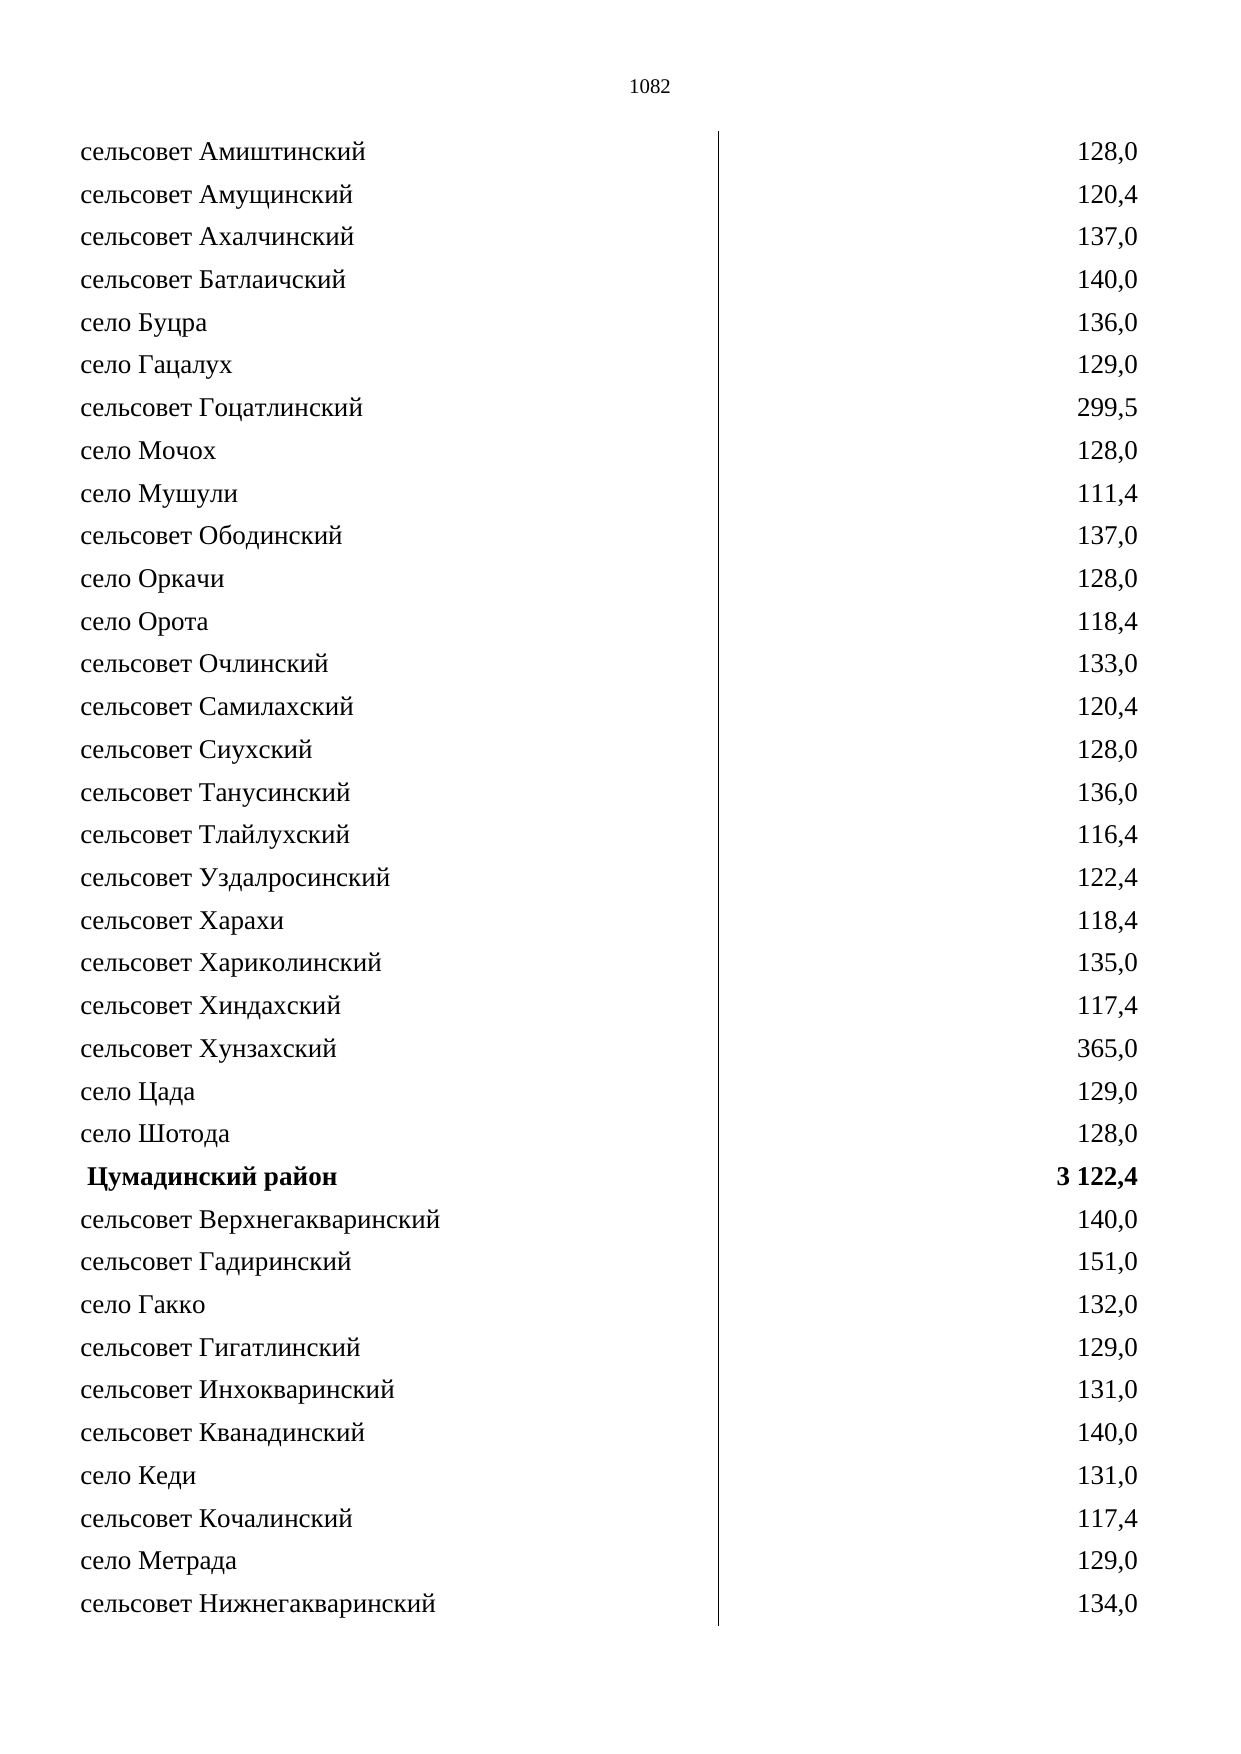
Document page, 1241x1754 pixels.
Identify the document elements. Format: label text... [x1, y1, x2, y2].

table_cell село Метрада [77, 1541, 718, 1583]
table_cell сельсовет Хунзахский [77, 1028, 718, 1071]
table_cell 118,4 [719, 900, 1141, 943]
table_cell сельсовет Ахалчинский [77, 217, 718, 259]
table_cell сельсовет Гигатлинский [77, 1327, 718, 1370]
table_cell сельсовет Самилахский [77, 687, 718, 729]
table_cell сельсовет Уздалросинский [77, 858, 718, 900]
table_cell сельсовет Очлинский [77, 644, 718, 687]
table_cell сельсовет Хиндахский [77, 986, 718, 1028]
table_cell 128,0 [719, 430, 1141, 473]
table_cell село Цада [77, 1071, 718, 1114]
table_cell 117,4 [719, 1498, 1141, 1541]
table_cell 365,0 [719, 1028, 1141, 1071]
table_cell 129,0 [719, 1071, 1141, 1114]
table_cell 128,0 [719, 131, 1141, 174]
table_cell 140,0 [719, 260, 1141, 302]
table_cell 120,4 [719, 174, 1141, 217]
table_cell сельсовет Кванадинский [77, 1413, 718, 1455]
table_cell 133,0 [719, 644, 1141, 687]
table_cell сельсовет Амиштинский [77, 131, 718, 174]
table_cell сельсовет Гоцатлинский [77, 388, 718, 430]
table_cell село Оркачи [77, 559, 718, 601]
table_cell село Гакко [77, 1285, 718, 1327]
table_cell село Кеди [77, 1455, 718, 1498]
table_cell сельсовет Хариколинский [77, 943, 718, 986]
table_cell 140,0 [719, 1199, 1141, 1242]
table_cell 131,0 [719, 1455, 1141, 1498]
table_cell 129,0 [719, 1327, 1141, 1370]
table_cell 129,0 [719, 1541, 1141, 1583]
table_cell сельсовет Сиухский [77, 729, 718, 772]
table_cell 140,0 [719, 1413, 1141, 1455]
table_cell село Мушули [77, 473, 718, 516]
table_cell 128,0 [719, 1114, 1141, 1156]
table_cell 120,4 [719, 687, 1141, 729]
table_cell 299,5 [719, 388, 1141, 430]
table_cell сельсовет Амущинский [77, 174, 718, 217]
table_cell 129,0 [719, 345, 1141, 388]
table_cell сельсовет Батлаичский [77, 260, 718, 302]
table_cell 116,4 [719, 815, 1141, 857]
table_cell село Мочох [77, 430, 718, 473]
table_cell село Гацалух [77, 345, 718, 388]
table_cell сельсовет Нижнегакваринский [77, 1584, 718, 1626]
table_cell 136,0 [719, 772, 1141, 815]
table_cell сельсовет Инхокваринский [77, 1370, 718, 1413]
table_cell 137,0 [719, 516, 1141, 558]
table_cell сельсовет Харахи [77, 900, 718, 943]
table_cell 135,0 [719, 943, 1141, 986]
table_cell 136,0 [719, 302, 1141, 345]
table_cell 118,4 [719, 601, 1141, 644]
table_cell сельсовет Ободинский [77, 516, 718, 558]
table_cell 134,0 [719, 1584, 1141, 1626]
table_cell 128,0 [719, 559, 1141, 601]
table_cell сельсовет Танусинский [77, 772, 718, 815]
table_cell 117,4 [719, 986, 1141, 1028]
table_cell 137,0 [719, 217, 1141, 259]
table_cell село Буцра [77, 302, 718, 345]
table_cell 122,4 [719, 858, 1141, 900]
table_cell Цумадинский район [77, 1156, 718, 1199]
table_cell 111,4 [719, 473, 1141, 516]
table_cell село Шотода [77, 1114, 718, 1156]
table_cell 132,0 [719, 1285, 1141, 1327]
table_cell 128,0 [719, 729, 1141, 772]
table_cell сельсовет Тлайлухский [77, 815, 718, 857]
table_cell сельсовет Верхнегакваринский [77, 1199, 718, 1242]
table_cell 131,0 [719, 1370, 1141, 1413]
table_cell 3 122,4 [719, 1156, 1141, 1199]
table_cell 151,0 [719, 1242, 1141, 1284]
table_cell сельсовет Гадиринский [77, 1242, 718, 1284]
table_cell сельсовет Кочалинский [77, 1498, 718, 1541]
table_cell село Орота [77, 601, 718, 644]
